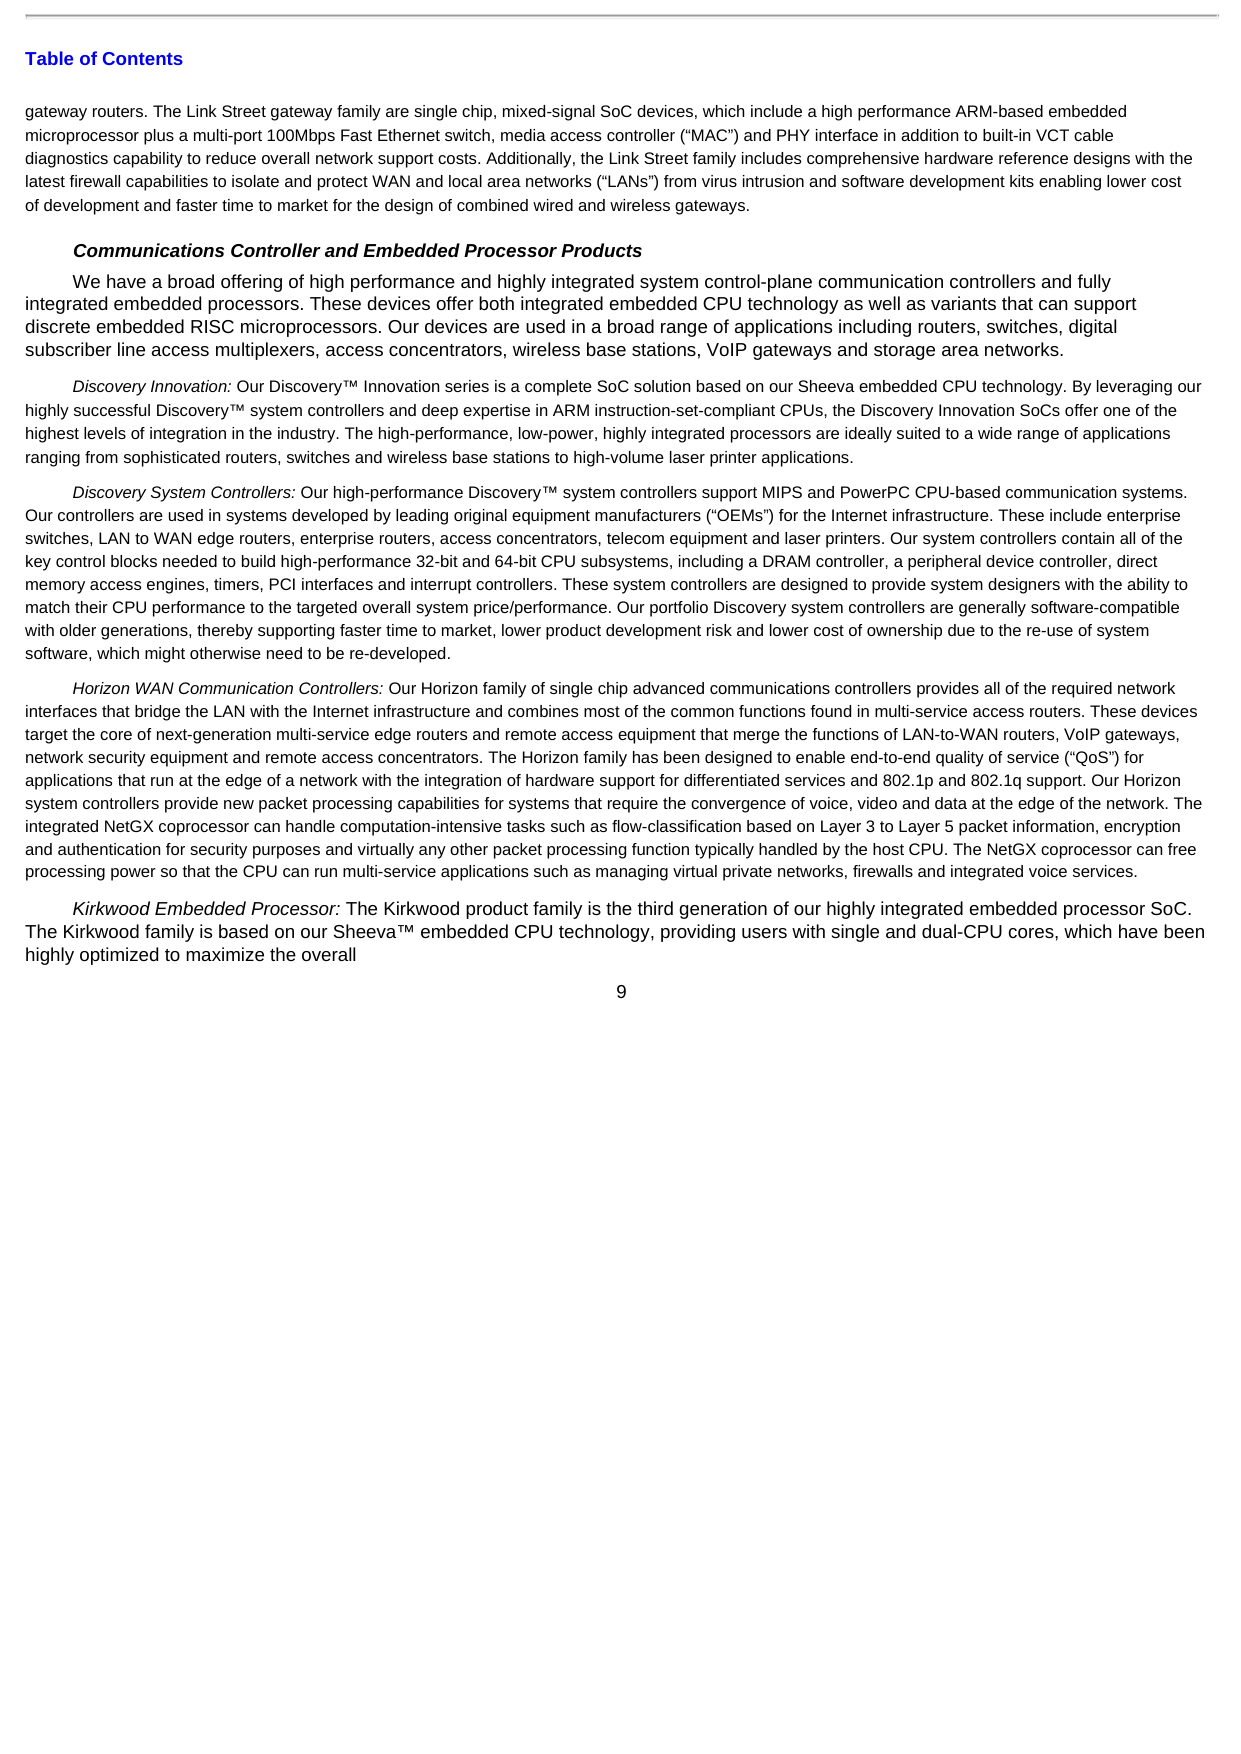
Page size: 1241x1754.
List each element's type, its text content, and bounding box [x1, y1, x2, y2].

text Kirkwood Embedded Processor: The Kirkwood product family is the third generation of our highly integrated embedded processor SoC. The Kirkwood family is based on our Sheeva™ embedded CPU technology, providing users with single and dual-CPU cores, which have been highly optimized to maximize the overall [25, 898, 1211, 966]
text 9 [25, 981, 1217, 1002]
picture [23, 14, 1220, 21]
text gateway routers. The Link Street gateway family are single chip, mixed-signal SoC devices, which include a high performance ARM-based embedded microprocessor plus a multi-port 100Mbps Fast Ethernet switch, media access controller (“MAC”) and PHY interface in addition to built-in VCT cable diagnostics capability to reduce overall network support costs. Additionally, the Link Street family includes comprehensive hardware reference designs with the latest firewall capabilities to isolate and protect WAN and local area networks (“LANs”) from virus intrusion and software development kits enabling lower cost of development and faster time to market for the design of combined wired and wireless gateways. [25, 102, 1201, 215]
text Communications Controller and Embedded Processor Products [73, 239, 1215, 261]
text Horizon WAN Communication Controllers: Our Horizon family of single chip advanced communications controllers provides all of the required network interfaces that bridge the LAN with the Internet infrastructure and combines most of the common functions found in multi-service access routers. These devices target the core of next-generation multi-service edge routers and remote access equipment that merge the functions of LAN-to-WAN routers, VoIP gateways, network security equipment and remote access concentrators. The Horizon family has been designed to enable end-to-end quality of service (“QoS”) for applications that run at the edge of a network with the integration of hardware support for differentiated services and 802.1p and 802.1q support. Our Horizon system controllers provide new packet processing capabilities for systems that require the convergence of voice, video and data at the edge of the network. The integrated NetGX coprocessor can handle computation-intensive tasks such as flow-classification based on Layer 3 to Layer 5 packet information, encryption and authentication for security purposes and virtually any other packet processing function typically handled by the host CPU. The NetGX coprocessor can free processing power so that the CPU can run multi-service applications such as managing virtual private networks, firewalls and integrated voice services. [25, 679, 1211, 881]
text Discovery System Controllers: Our high-performance Discovery™ system controllers support MIPS and PowerPC CPU-based communication systems. Our controllers are used in systems developed by leading original equipment manufacturers (“OEMs”) for the Internet infrastructure. These include enterprise switches, LAN to WAN edge routers, enterprise routers, access concentrators, telecom equipment and laser printers. Our system controllers contain all of the key control blocks needed to build high-performance 32-bit and 64-bit CPU subsystems, including a DRAM controller, a peripheral device controller, direct memory access engines, timers, PCI interfaces and interrupt controllers. These system controllers are designed to provide system designers with the ability to match their CPU performance to the targeted overall system price/performance. Our portfolio Discovery system controllers are generally software-compatible with older generations, thereby supporting faster time to market, lower product development risk and lower cost of ownership due to the re-use of system software, which might otherwise need to be re-developed. [25, 483, 1205, 663]
text Table of Contents [25, 48, 1215, 69]
text Discovery Innovation: Our Discovery™ Innovation series is a complete SoC solution based on our Sheeva embedded CPU technology. By leveraging our highly successful Discovery™ system controllers and deep expertise in ARM instruction-set-compliant CPUs, the Discovery Innovation SoCs offer one of the highest levels of integration in the industry. The high-performance, low-power, highly integrated processors are ideally suited to a wide range of applications ranging from sophisticated routers, switches and wireless base stations to high-volume laser printer applications. [25, 377, 1215, 467]
text We have a broad offering of high performance and highly integrated system control-plane communication controllers and fully integrated embedded processors. These devices offer both integrated embedded CPU technology as well as variants that can support discrete embedded RISC microprocessors. Our devices are used in a broad range of applications including routers, switches, digital subscriber line access multiplexers, access concentrators, wireless base stations, VoIP gateways and storage area networks. [25, 270, 1184, 360]
